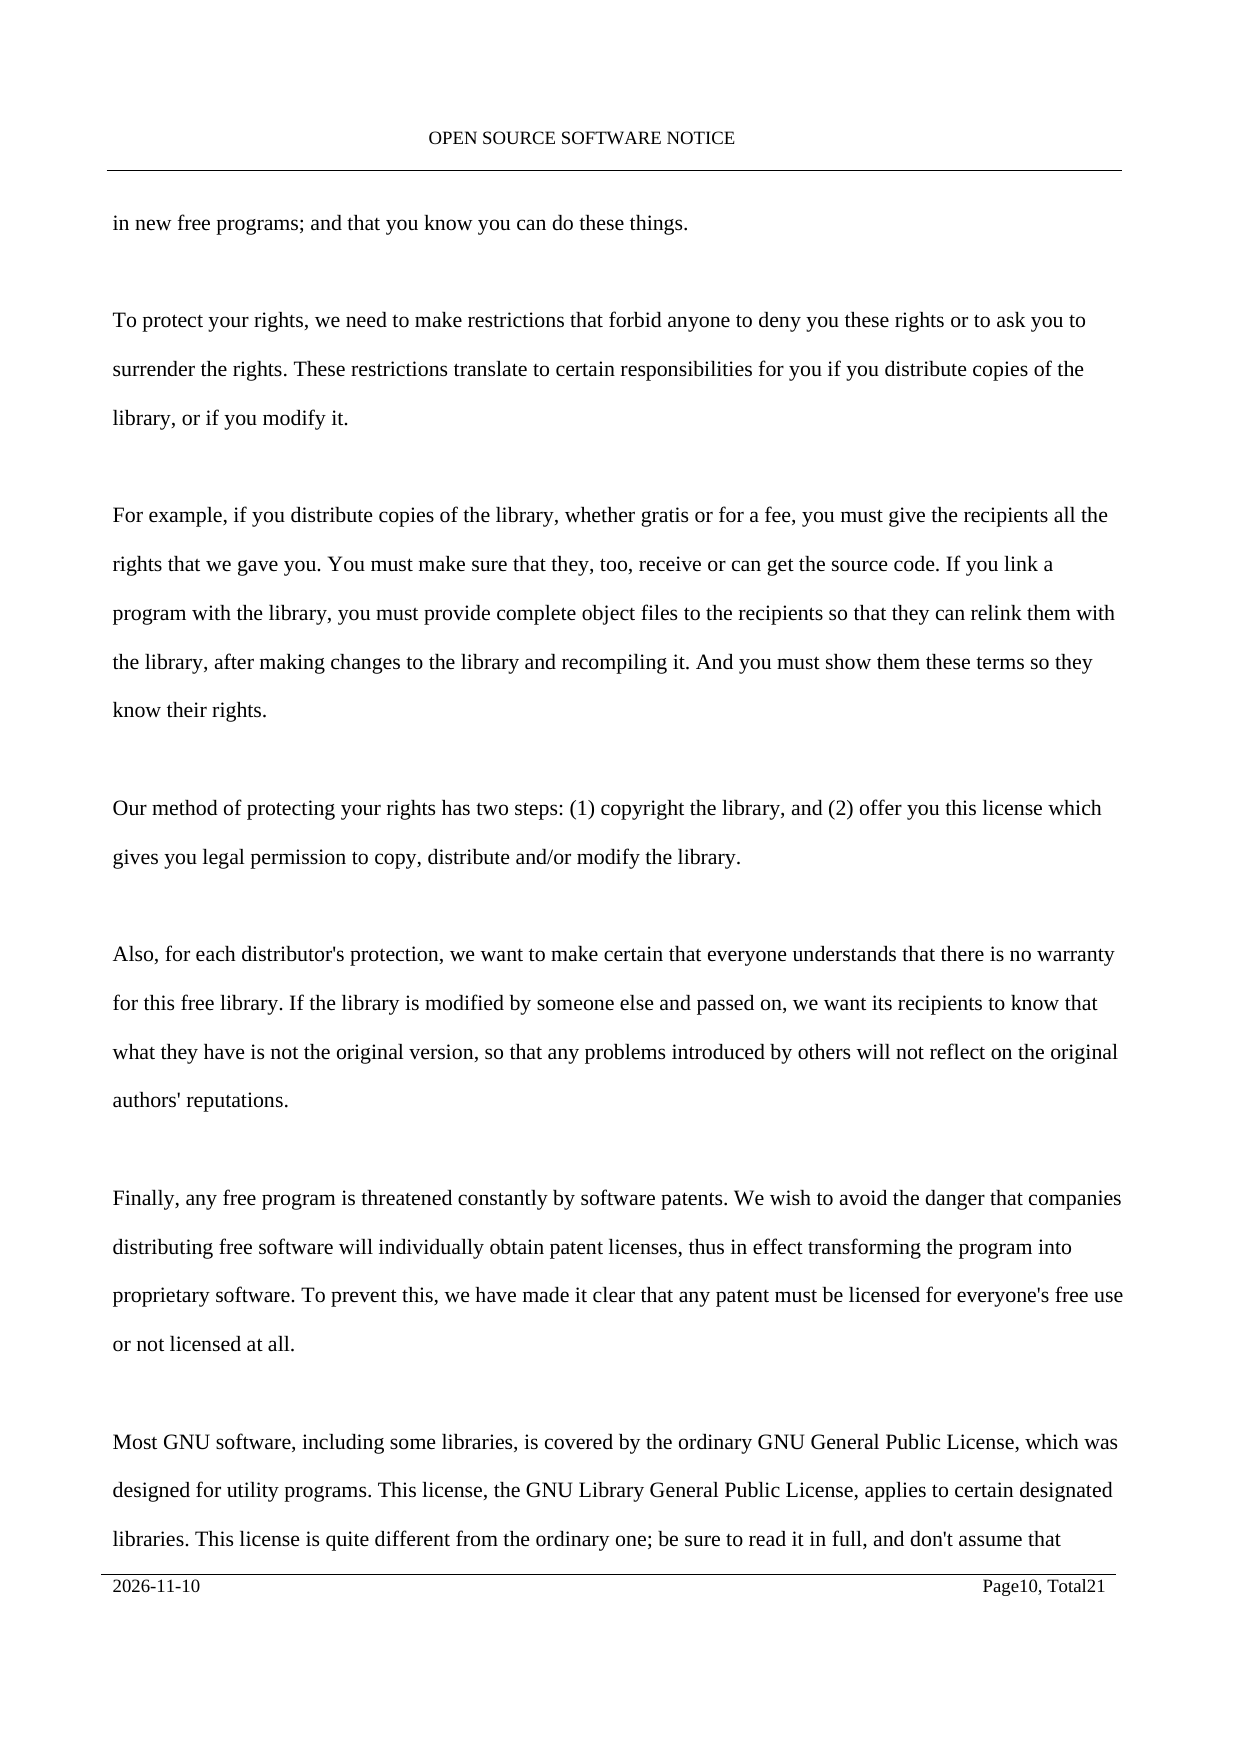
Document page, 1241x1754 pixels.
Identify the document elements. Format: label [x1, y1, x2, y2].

text [112, 206, 1128, 1555]
